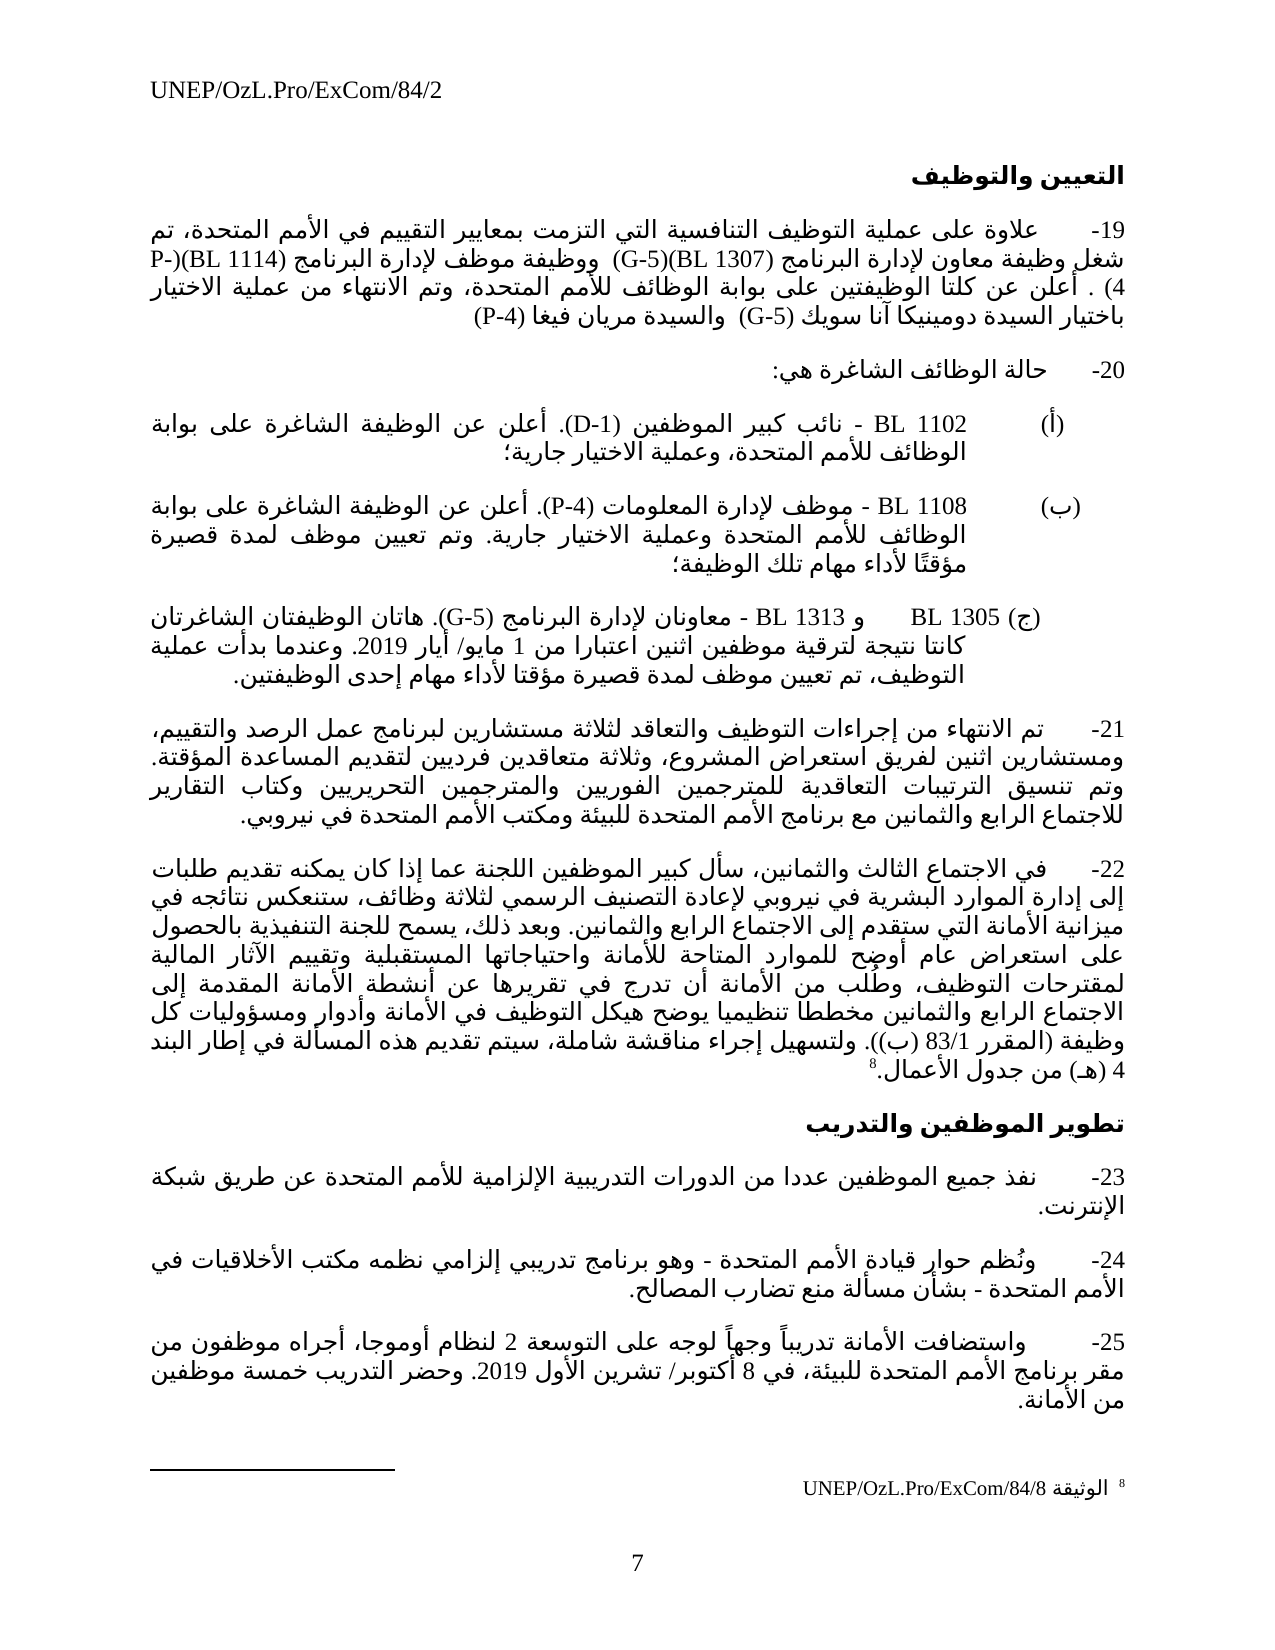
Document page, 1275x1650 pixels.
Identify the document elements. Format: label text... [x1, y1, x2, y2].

list 19- علاوة على عملية التوظيف التنافسية التي التزمت بمعايير التقييم في الأمم المتحدة، تم شغل وظيفة معاون لإدارة البرنامج (BL 1307)(G-5) ووظيفة موظف لإدارة البرنامج (BL 1114)(P-4) . أعلن عن كلتا الوظيفتين على بوابة الوظائف للأمم المتحدة، وتم الانتهاء من عملية الاختيار باختيار السيدة دومينيكا آنا سويك (G-5) والسيدة مريان فيغا (P-4) [150, 215, 1125, 330]
list 22- في الاجتماع الثالث والثمانين، سأل كبير الموظفين اللجنة عما إذا كان يمكنه تقديم طلبات إلى إدارة الموارد البشرية في نيروبي لإعادة التصنيف الرسمي لثلاثة وظائف، ستنعكس نتائجه في ميزانية الأمانة التي ستقدم إلى الاجتماع الرابع والثمانين. وبعد ذلك، يسمح للجنة التنفيذية بالحصول على استعراض عام أوضح للموارد المتاحة للأمانة واحتياجاتها المستقبلية وتقييم الآثار المالية لمقترحات التوظيف، وطُلب من الأمانة أن تدرج في تقريرها عن أنشطة الأمانة المقدمة إلى الاجتماع الرابع والثمانين مخططا تنظيميا يوضح هيكل التوظيف في الأمانة وأدوار ومسؤوليات كل وظيفة (المقرر 83/1 (ب)). ولتسهيل إجراء مناقشة شاملة، سيتم تقديم هذه المسألة في إطار البند 4 (هـ) من جدول الأعمال. [150, 854, 1125, 1084]
list التعيين والتوظيف [150, 161, 1125, 190]
list BL 1108 - موظف لإدارة المعلومات (P-4). أعلن عن الوظيفة الشاغرة على بوابة الوظائف للأمم المتحدة وعملية الاختيار جارية. وتم تعيين موظف لمدة قصيرة مؤقتًا لأداء مهام تلك الوظيفة؛ [150, 491, 1041, 577]
list 25- واستضافت الأمانة تدريباً وجهاً لوجه على التوسعة 2 لنظام أوموجا، أجراه موظفون من مقر برنامج الأمم المتحدة للبيئة، في 8 أكتوبر/ تشرين الأول 2019. وحضر التدريب خمسة موظفين من الأمانة. [150, 1327, 1125, 1414]
list BL 1102 - نائب كبير الموظفين (D-1). أعلن عن الوظيفة الشاغرة على بوابة الوظائف للأمم المتحدة، وعملية الاختيار جارية؛ [150, 409, 1041, 466]
list 21- تم الانتهاء من إجراءات التوظيف والتعاقد لثلاثة مستشارين لبرنامج عمل الرصد والتقييم، ومستشارين اثنين لفريق استعراض المشروع، وثلاثة متعاقدين فرديين لتقديم المساعدة المؤقتة. وتم تنسيق الترتيبات التعاقدية للمترجمين الفوريين والمترجمين التحريريين وكتاب التقارير للاجتماع الرابع والثمانين مع برنامج الأمم المتحدة للبيئة ومكتب الأمم المتحدة في نيروبي. [150, 714, 1125, 829]
list تطوير الموظفين والتدريب [150, 1109, 1125, 1137]
list (ج) BL 1305 و BL 1313 - معاونان لإدارة البرنامج (G-5). هاتان الوظيفتان الشاغرتان كانتا نتيجة لترقية موظفين اثنين اعتبارا من 1 مايو/ أيار 2019. وعندما بدأت عملية التوظيف، تم تعيين موظف لمدة قصيرة مؤقتا لأداء مهام إحدى الوظيفتين. [150, 602, 1041, 689]
list 20- حالة الوظائف الشاغرة هي: [150, 355, 1125, 384]
list 23- نفذ جميع الموظفين عددا من الدورات التدريبية الإلزامية للأمم المتحدة عن طريق شبكة الإنترنت. [150, 1162, 1125, 1220]
list 24- ونُظم حوار قيادة الأمم المتحدة - وهو برنامج تدريبي إلزامي نظمه مكتب الأخلاقيات في الأمم المتحدة - بشأن مسألة منع تضارب المصالح. [150, 1245, 1125, 1302]
